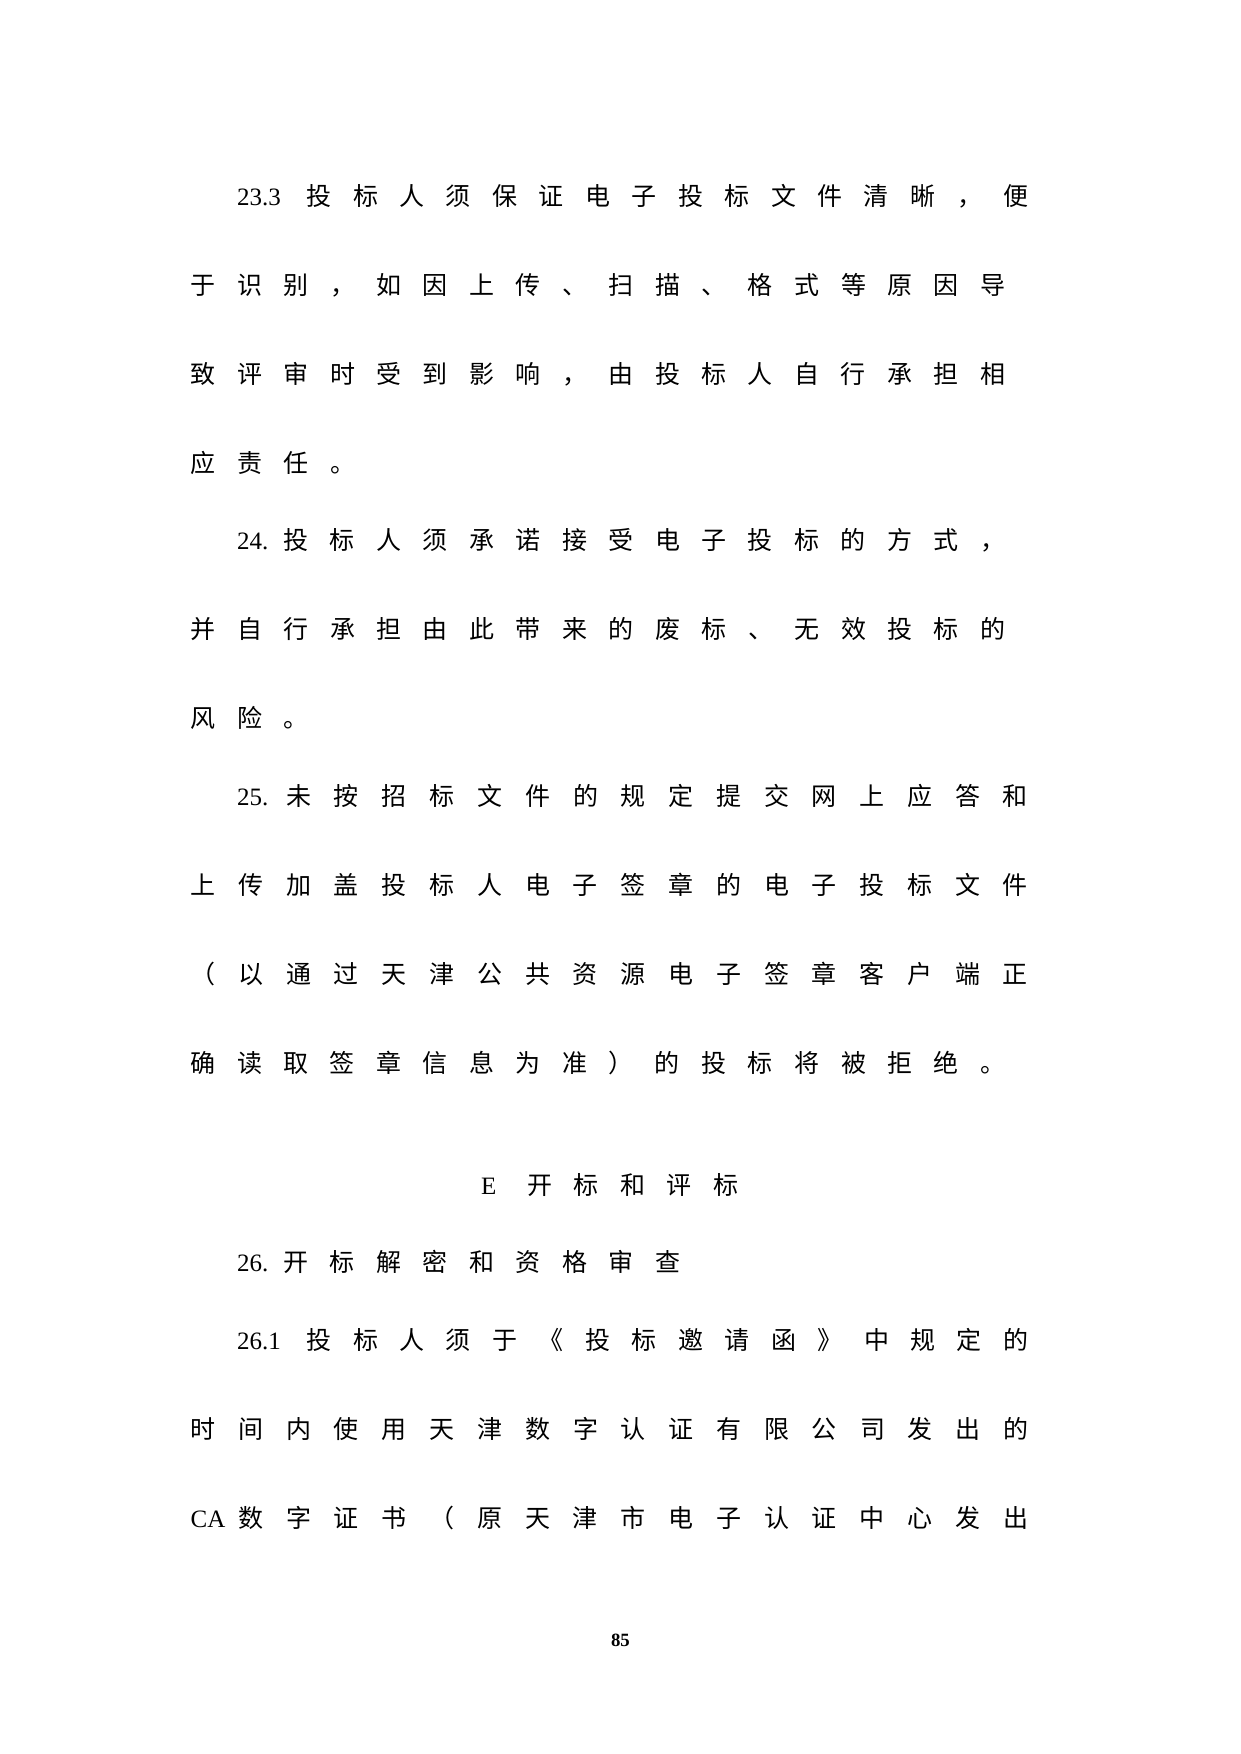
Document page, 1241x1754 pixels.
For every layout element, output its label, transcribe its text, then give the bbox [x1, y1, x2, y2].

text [190, 1308, 1050, 1546]
text 25. 未按招标文件的规定提交网上应答和上传加盖投标人电子签章的电子投标文件（以通过天津公共资源电子签章客户端正确读取签章信息为准）的投标将被拒绝。 [190, 765, 1050, 1091]
text E 开标和评标 [190, 1153, 1050, 1213]
text 26. 开标解密和资格审查 [190, 1231, 1050, 1290]
text 24. 投标人须承诺接受电子投标的方式，并自行承担由此带来的废标、无效投标的风险。 [190, 509, 1050, 747]
text 23.3 投标人须保证电子投标文件清晰，便于识别，如因上传、扫描、格式等原因导致评审时受到影响，由投标人自行承担相应责任。 [190, 164, 1050, 491]
